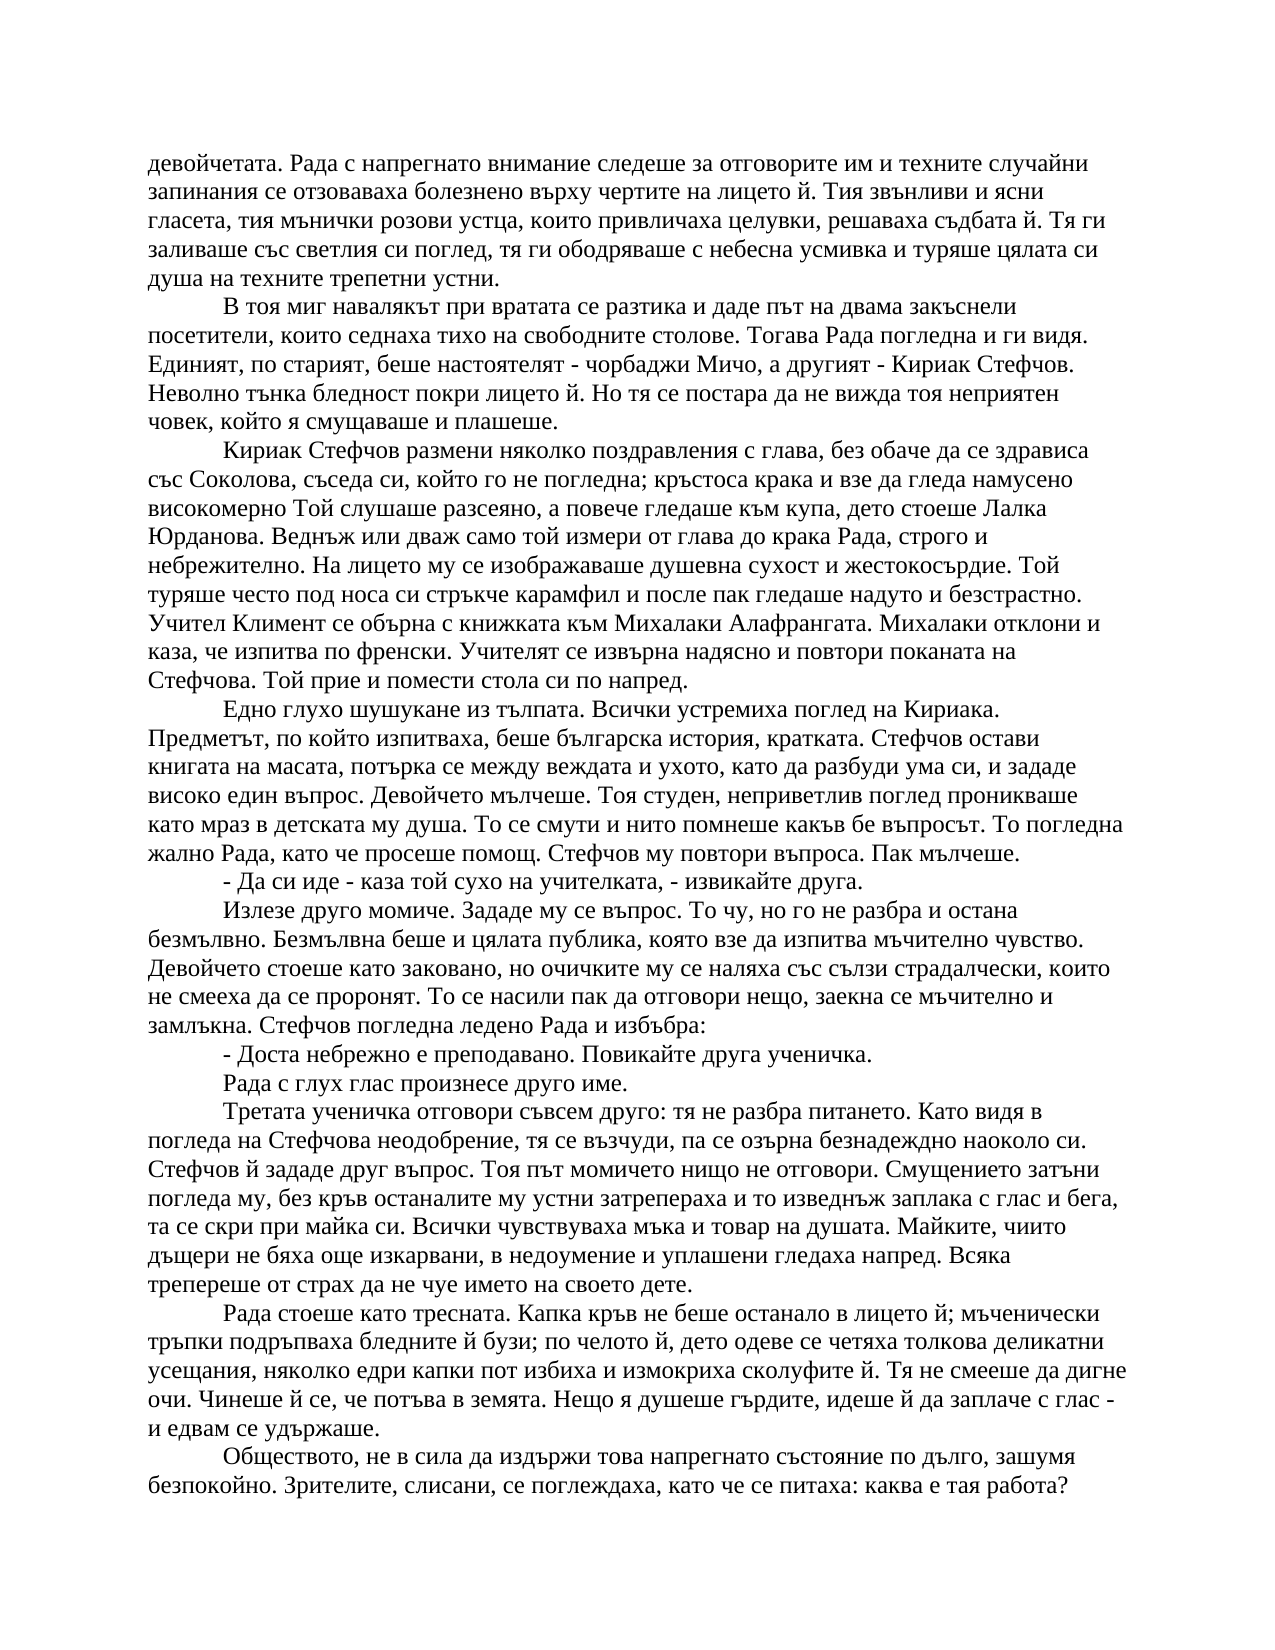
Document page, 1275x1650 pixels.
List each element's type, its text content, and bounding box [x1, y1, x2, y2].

text Рада стоеше като тресната. Капка кръв не беше останало в лицето й; мъченически тръпки подръпваха бледните й бузи; по челото й, дето одеве се четяха толкова деликатни усещания, няколко едри капки пот избиха и измокриха сколуфите й. Тя не смееше да дигне очи. Чинеше й се, че потъва в земята. Нещо я душеше гърдите, идеше й да заплаче с глас - и едвам се удържаше. [148, 1298, 1127, 1441]
text Излезе друго момиче. Зададе му се въпрос. То чу, но го не разбра и остана безмълвно. Безмълвна беше и цялата публика, която взе да изпитва мъчително чувство. Девойчето стоеше като заковано, но очичките му се наляха със сълзи страдалчески, които не смееха да се проронят. То се насили пак да отговори нещо, заекна се мъчително и замлъкна. Стефчов погледна ледено Рада и избъбра: [148, 895, 1127, 1039]
text Едно глухо шушукане из тълпата. Всички устремиха поглед на Кириака. Предметът, по който изпитваха, беше българска история, кратката. Стефчов остави книгата на масата, потърка се между веждата и ухото, като да разбуди ума си, и зададе високо един въпрос. Девойчето мълчеше. Тоя студен, неприветлив поглед проникваше като мраз в детската му душа. То се смути и нито помнеше какъв бе въпросът. То погледна жално Рада, като че просеше помощ. Стефчов му повтори въпроса. Пак мълчеше. [148, 694, 1127, 866]
text Рада с глух глас произнесе друго име. [148, 1068, 1127, 1096]
text В тоя миг навалякът при вратата се разтика и даде път на двама закъснели посетители, които седнаха тихо на свободните столове. Тогава Рада погледна и ги видя. Единият, по старият, беше настоятелят - чорбаджи Мичо, а другият - Кириак Стефчов. Неволно тънка бледност покри лицето й. Но тя се постара да не вижда тоя неприятен човек, който я смущаваше и плашеше. [148, 291, 1127, 435]
text Кириак Стефчов размени няколко поздравления с глава, без обаче да се здрависа със Соколова, съседа си, който го не погледна; кръстоса крака и взе да гледа намусено високомерно Той слушаше разсеяно, а повече гледаше към купа, дето стоеше Лалка Юрданова. Веднъж или дваж само той измери от глава до крака Рада, строго и небрежително. На лицето му се изображаваше душевна сухост и жестокосърдие. Той туряше често под носа си стръкче карамфил и после пак гледаше надуто и безстрастно. Учител Климент се обърна с книжката към Михалаки Алафрангата. Михалаки отклони и каза, че изпитва по френски. Учителят се извърна надясно и повтори поканата на Стефчова. Той прие и помести стола си по напред. [148, 435, 1127, 694]
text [148, 148, 1127, 291]
text - Да си иде - каза той сухо на учителката, - извикайте друга. [148, 866, 1127, 895]
text - Доста небрежно е преподавано. Повикайте друга ученичка. [148, 1039, 1127, 1068]
text Третата ученичка отговори съвсем друго: тя не разбра питането. Като видя в погледа на Стефчова неодобрение, тя се възчуди, па се озърна безнадеждно наоколо си. Стефчов й зададе друг въпрос. Тоя път момичето нищо не отговори. Смущението затъни погледа му, без кръв останалите му устни затрепераха и то изведнъж заплака с глас и бега, та се скри при майка си. Всички чувствуваха мъка и товар на душата. Майките, чиито дъщери не бяха още изкарвани, в недоумение и уплашени гледаха напред. Всяка трепереше от страх да не чуе името на своето дете. [148, 1096, 1127, 1298]
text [148, 1441, 1127, 1499]
